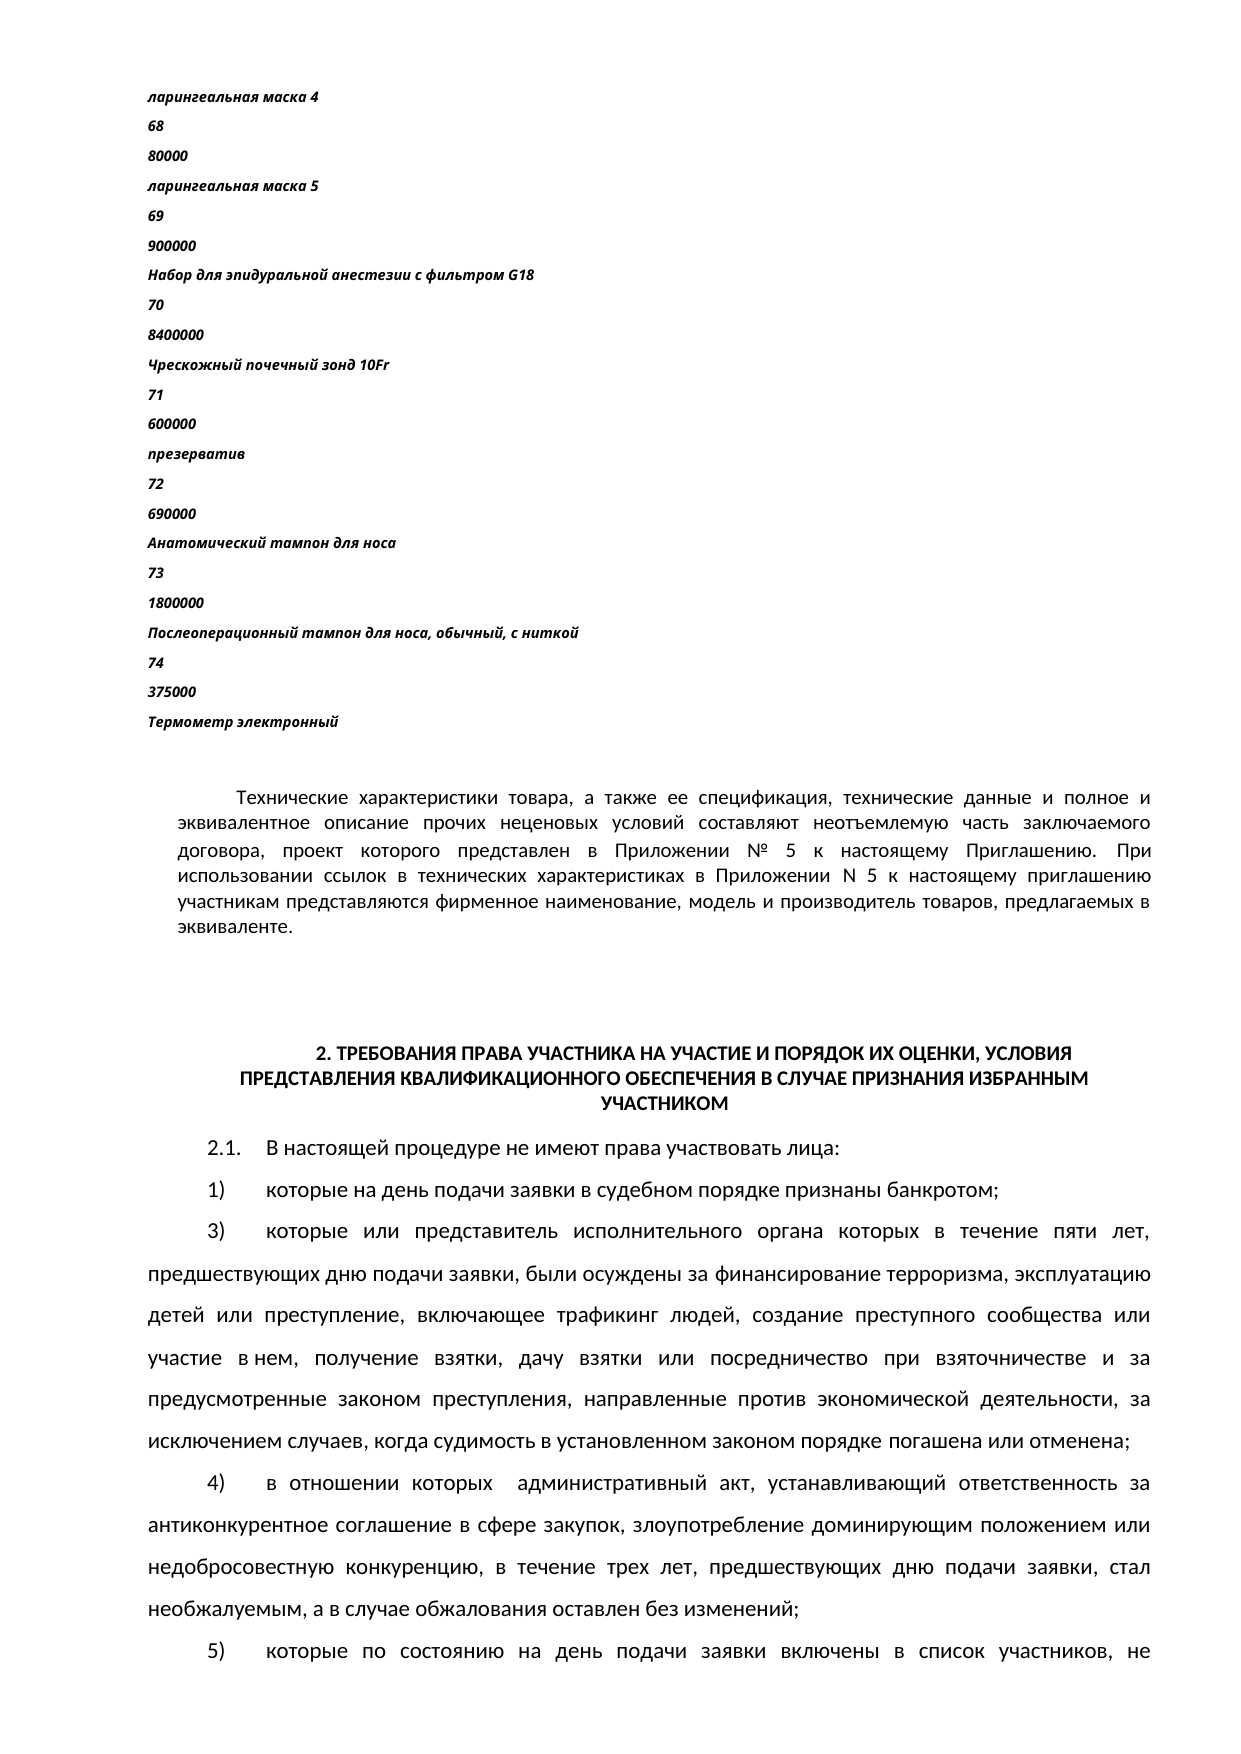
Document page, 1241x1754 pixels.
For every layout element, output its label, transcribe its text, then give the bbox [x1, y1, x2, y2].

text 3) которые или представитель исполнительного органа которых в течение пяти лет, предшествующих дню подачи заявки, были осуждены за финансирование терроризма, эксплуатацию детей или преступление, включающее трафикинг людей, создание преступного сообщества или участие в нем, получение взятки, дачу взятки или посредничество при взяточничестве и за предусмотренные законом преступления, направленные против экономической деятельности, за исключением случаев, когда судимость в установленном законом порядке погашена или отменена; [148, 1217, 1152, 1454]
text 2.1. В настоящей процедуре не имеют права участвовать лица: [148, 1133, 1152, 1161]
text 2. ТРЕБОВАНИЯ ПРАВА УЧАСТНИКА НА УЧАСТИЕ И ПОРЯДОК ИХ ОЦЕНКИ, УСЛОВИЯ ПРЕДСТАВЛЕНИЯ КВАЛИФИКАЦИОННОГО ОБЕСПЕЧЕНИЯ В СЛУЧАЕ ПРИЗНАНИЯ ИЗБРАННЫМ УЧАСТНИКОМ [177, 1040, 1152, 1116]
text 4) в отношении которых административный акт, устанавливающий ответственность за антиконкурентное соглашение в сфере закупок, злоупотребление доминирующим положением или недобросовестную конкуренцию, в течение трех лет, предшествующих дню подачи заявки, стал необжалуемым, а в случае обжалования оставлен без изменений; [148, 1468, 1152, 1622]
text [148, 1636, 1152, 1664]
text Технические характеристики товара, а также ее спецификация, технические данные и полное и эквивалентное описание прочих неценовых условий составляют неотъемлемую часть заключаемого договора, проект которого представлен в Приложении № 5 к настоящему Приглашению. При использовании ссылок в технических характеристиках в Приложении N 5 к настоящему приглашению участникам представляются фирменное наименование, модель и производитель товаров, предлагаемых в эквиваленте. [177, 784, 1152, 939]
text 1) которые на день подачи заявки в судебном порядке признаны банкротом; [148, 1175, 1152, 1203]
